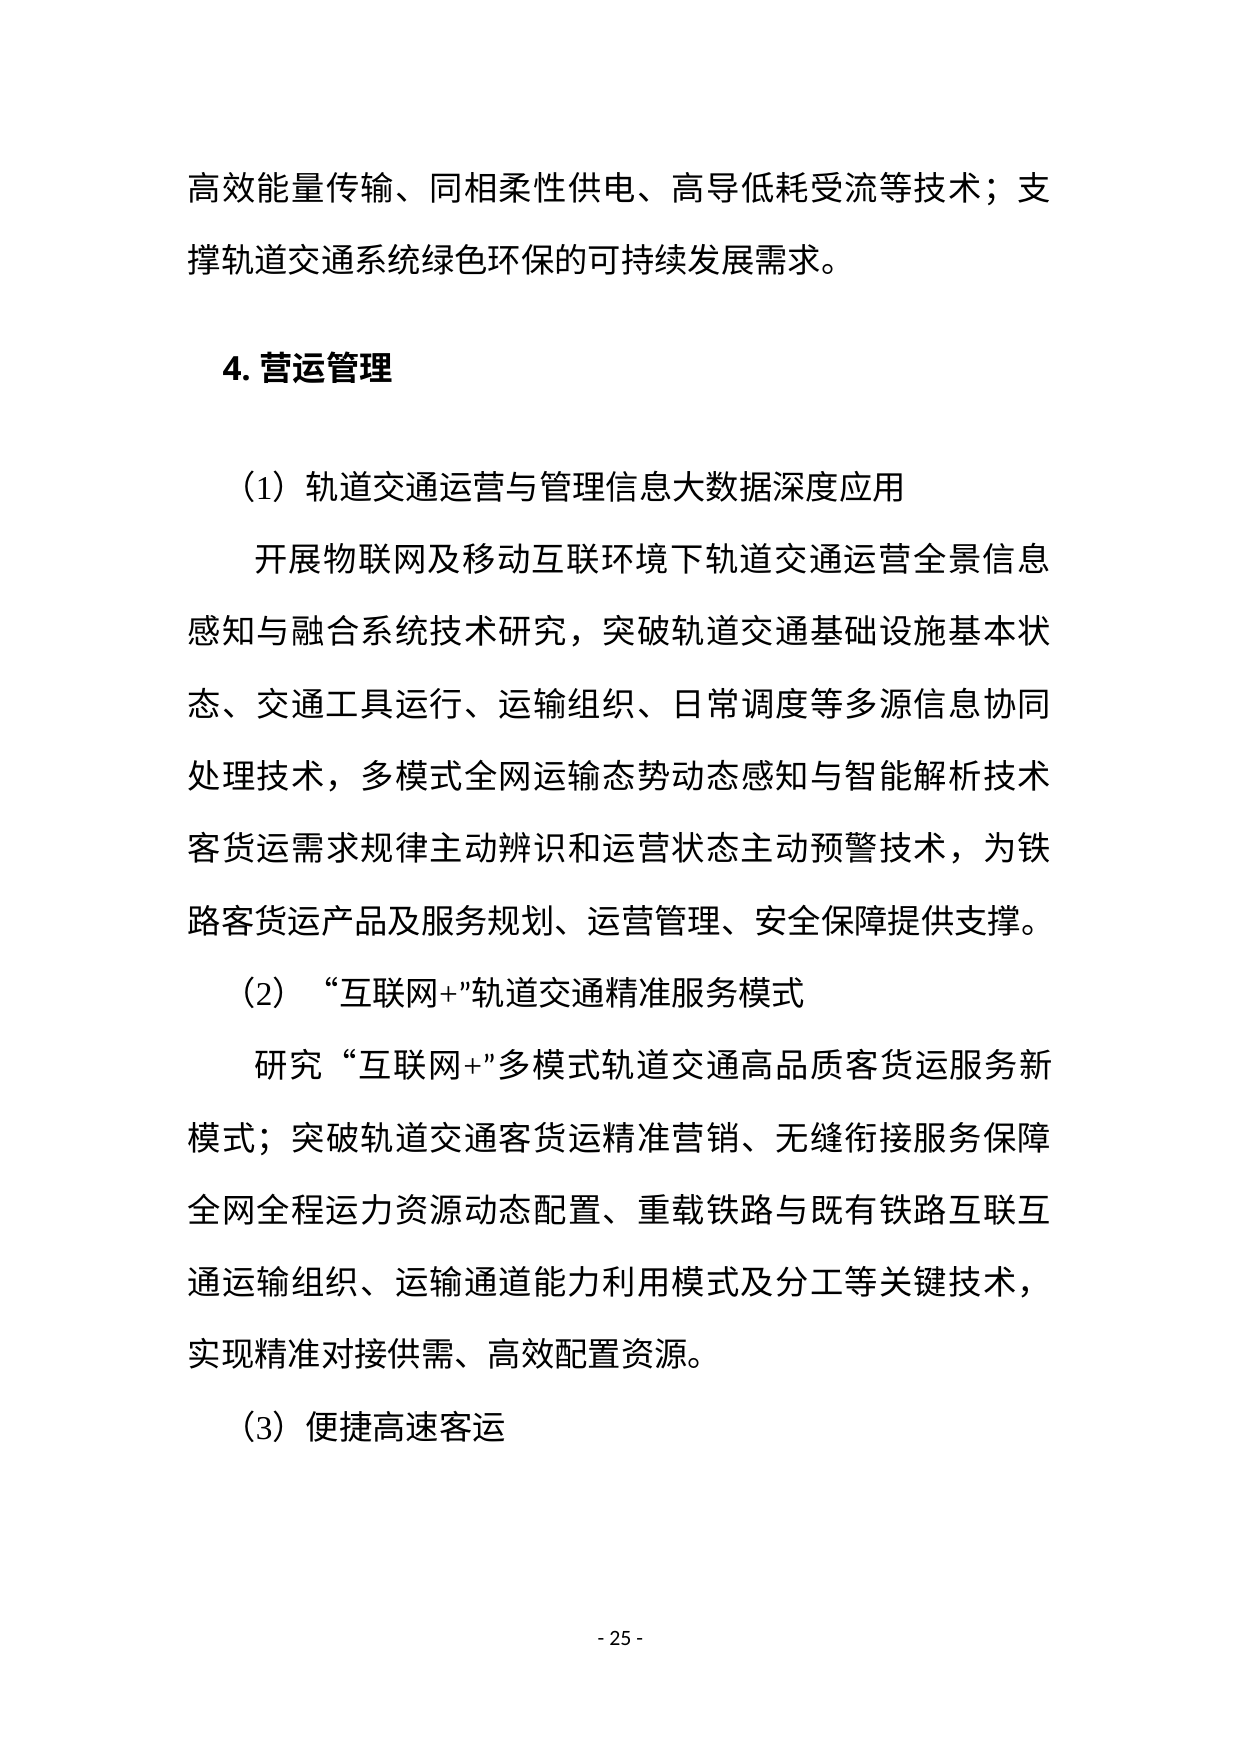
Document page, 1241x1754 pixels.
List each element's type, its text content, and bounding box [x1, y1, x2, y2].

text 研究“互联网+”多模式轨道交通高品质客货运服务新模式；突破轨道交通客货运精准营销、无缝衔接服务保障、全网全程运力资源动态配置、重载铁路与既有铁路互联互通运输组织、运输通道能力利用模式及分工等关键技术，实现精准对接供需、高效配置资源。 [187, 1039, 1053, 1376]
text 开展物联网及移动互联环境下轨道交通运营全景信息感知与融合系统技术研究，突破轨道交通基础设施基本状态、交通工具运行、运输组织、日常调度等多源信息协同处理技术，多模式全网运输态势动态感知与智能解析技术，客货运需求规律主动辨识和运营状态主动预警技术，为铁路客货运产品及服务规划、运营管理、安全保障提供支撑。 [187, 533, 1053, 943]
text （3）便捷高速客运 [187, 1401, 1053, 1449]
text （2）“互联网+”轨道交通精准服务模式 [187, 967, 1053, 1015]
subtitle 4. 营运管理 [187, 334, 1053, 399]
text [187, 162, 1053, 282]
text （1）轨道交通运营与管理信息大数据深度应用 [187, 461, 1053, 509]
